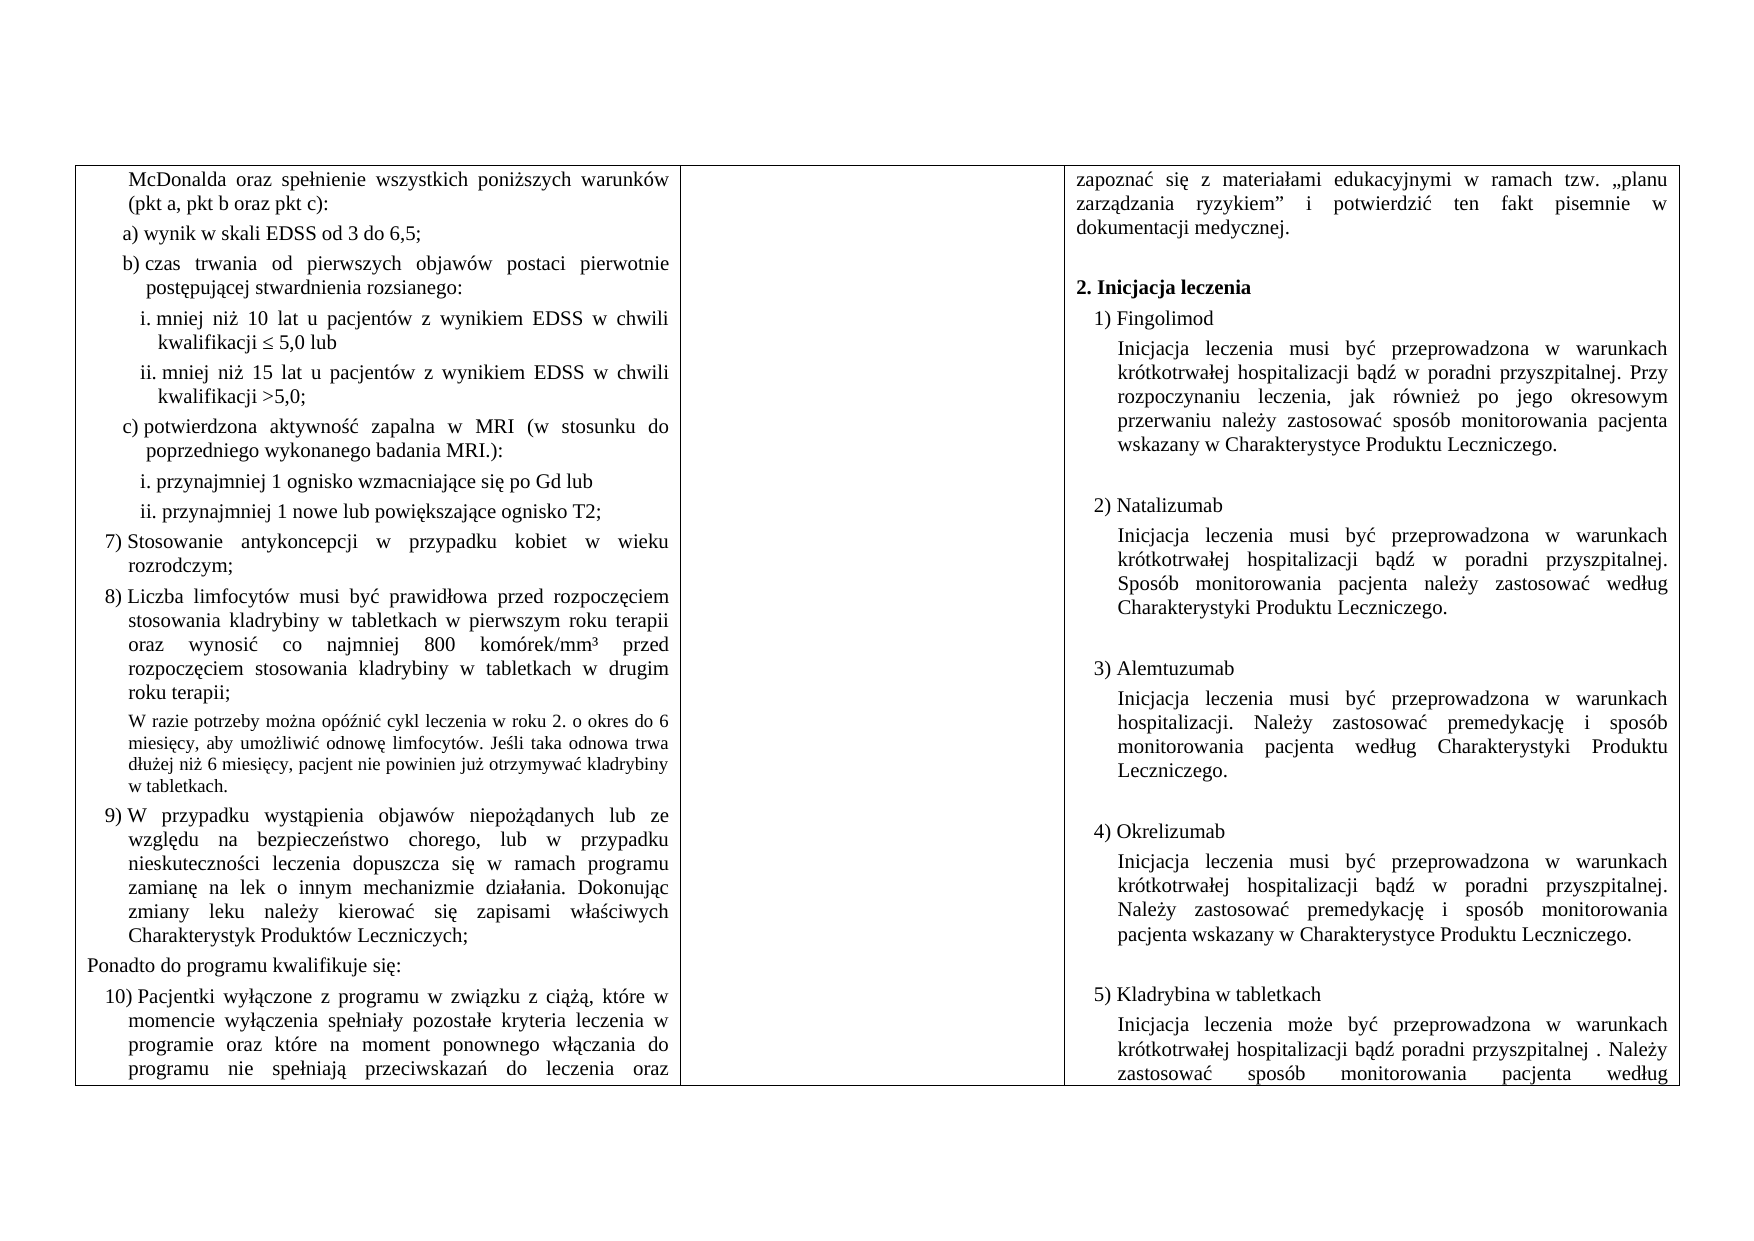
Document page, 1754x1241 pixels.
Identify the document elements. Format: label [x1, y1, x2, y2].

table_cell [681, 166, 1064, 1084]
table_cell [1065, 166, 1679, 1084]
table_cell [76, 166, 680, 1084]
